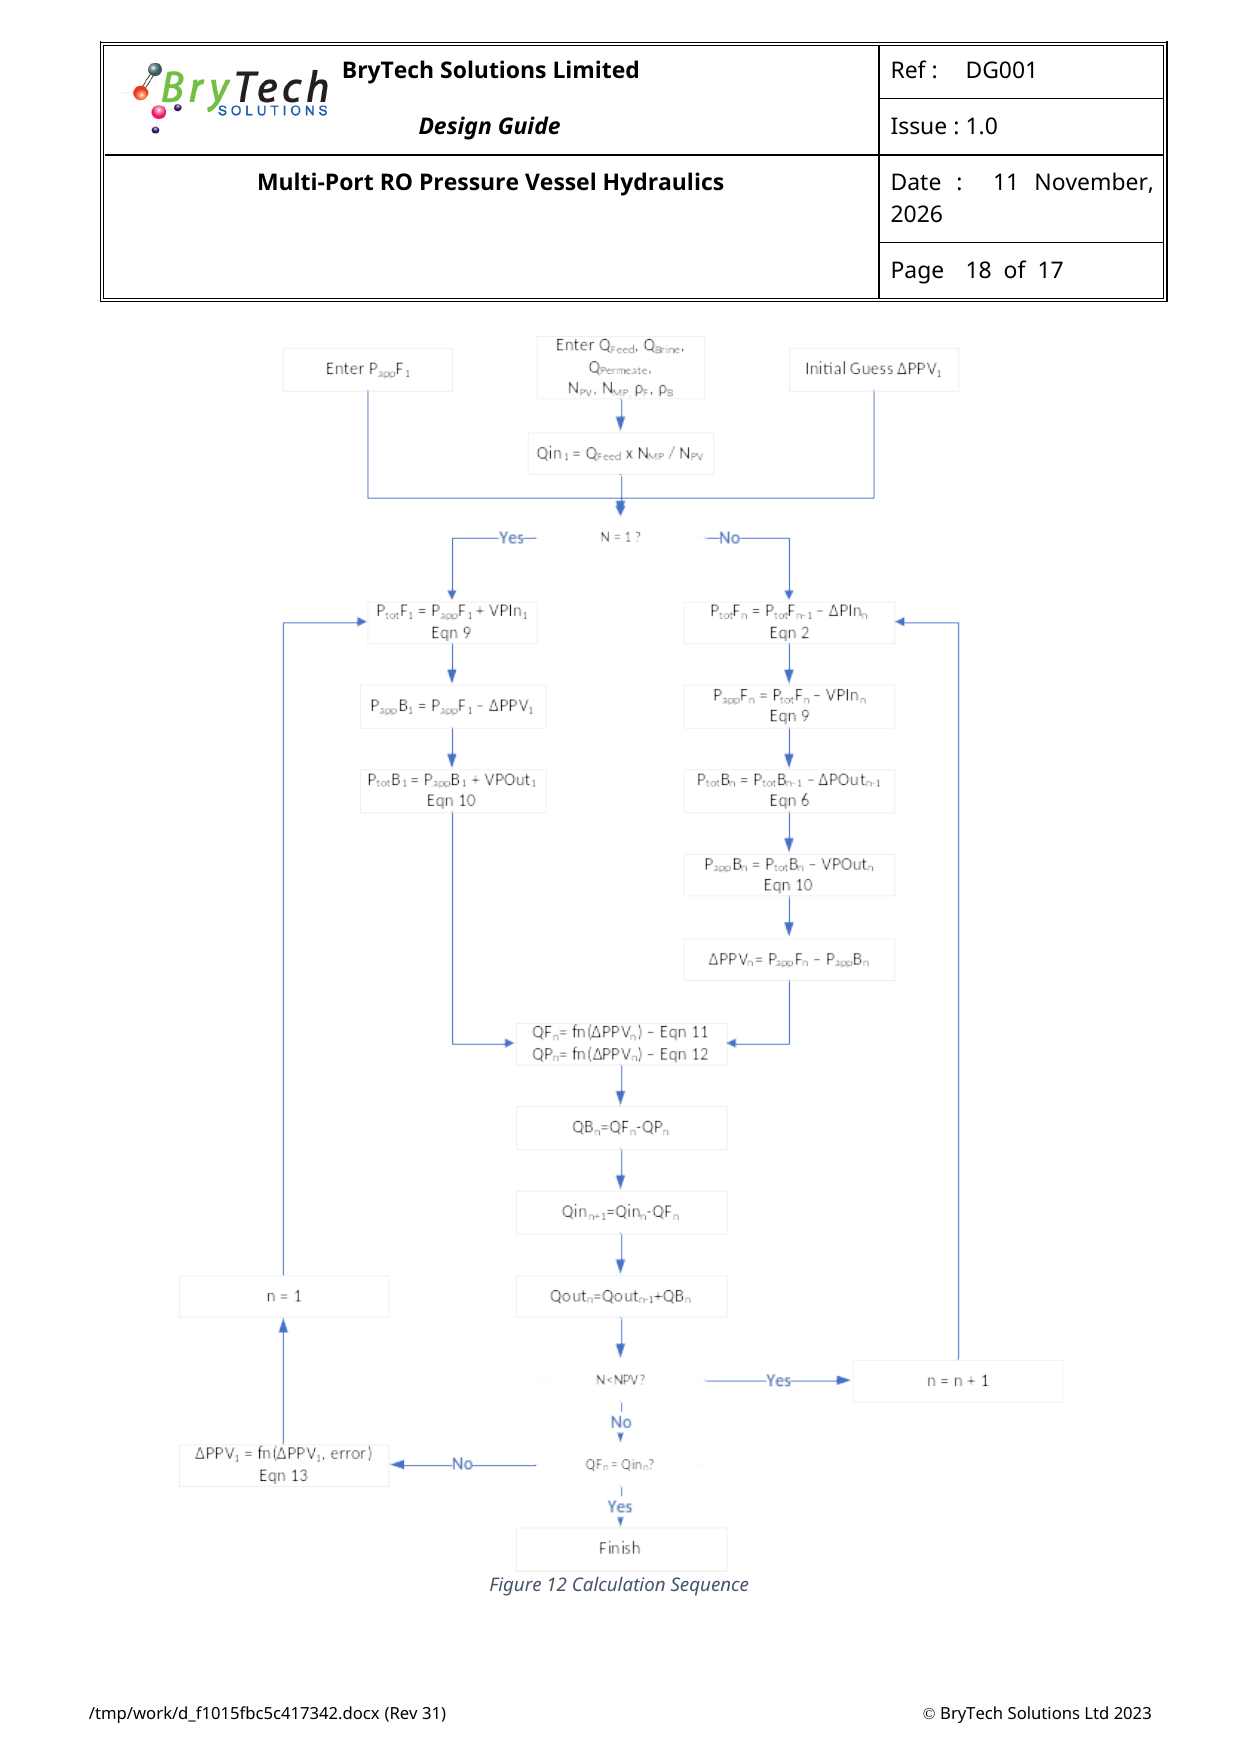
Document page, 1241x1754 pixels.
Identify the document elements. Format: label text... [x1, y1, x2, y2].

text Figure 12 Calculation Sequence [89, 1571, 1152, 1597]
picture [112, 53, 341, 139]
